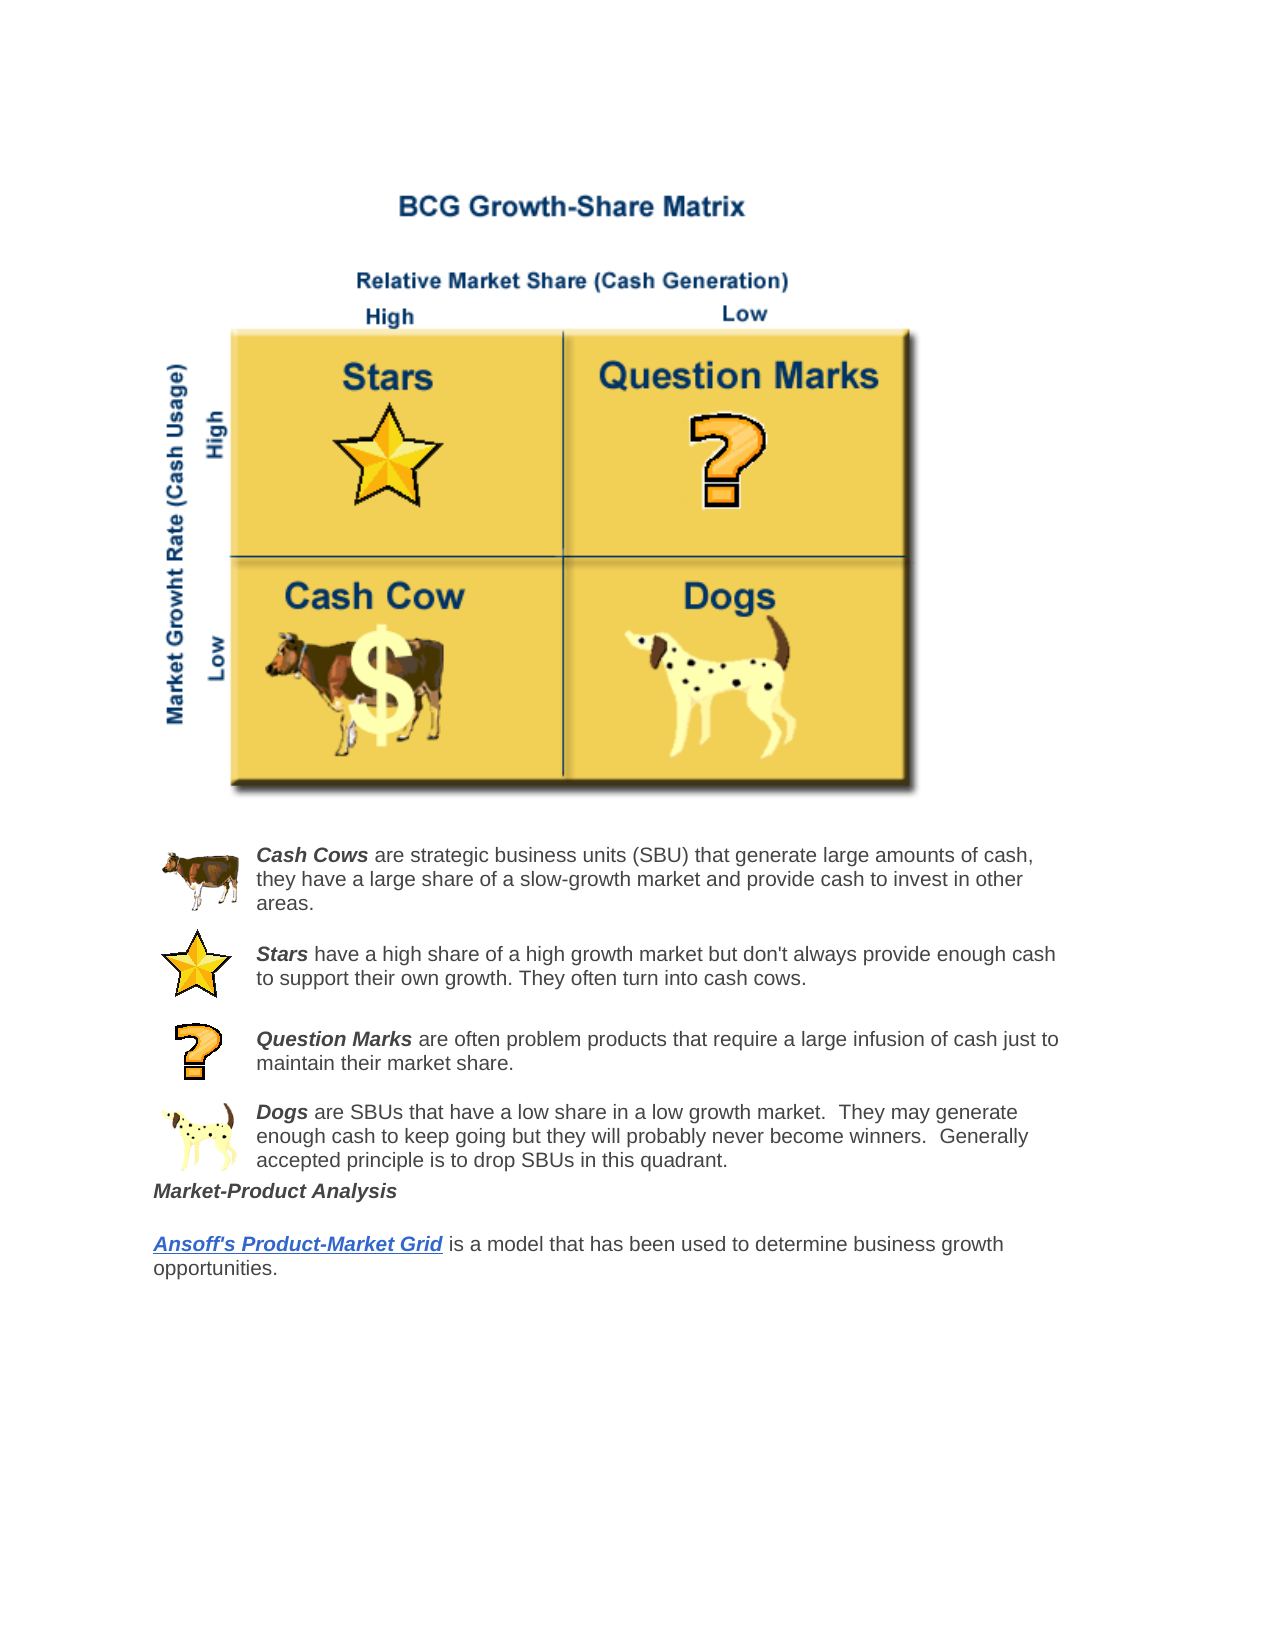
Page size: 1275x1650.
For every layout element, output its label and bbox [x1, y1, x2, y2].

picture [159, 1016, 232, 1087]
picture [159, 845, 241, 913]
picture [159, 1098, 238, 1173]
picture [159, 927, 233, 1004]
table_cell [150, 150, 1087, 1312]
picture [153, 182, 1013, 808]
